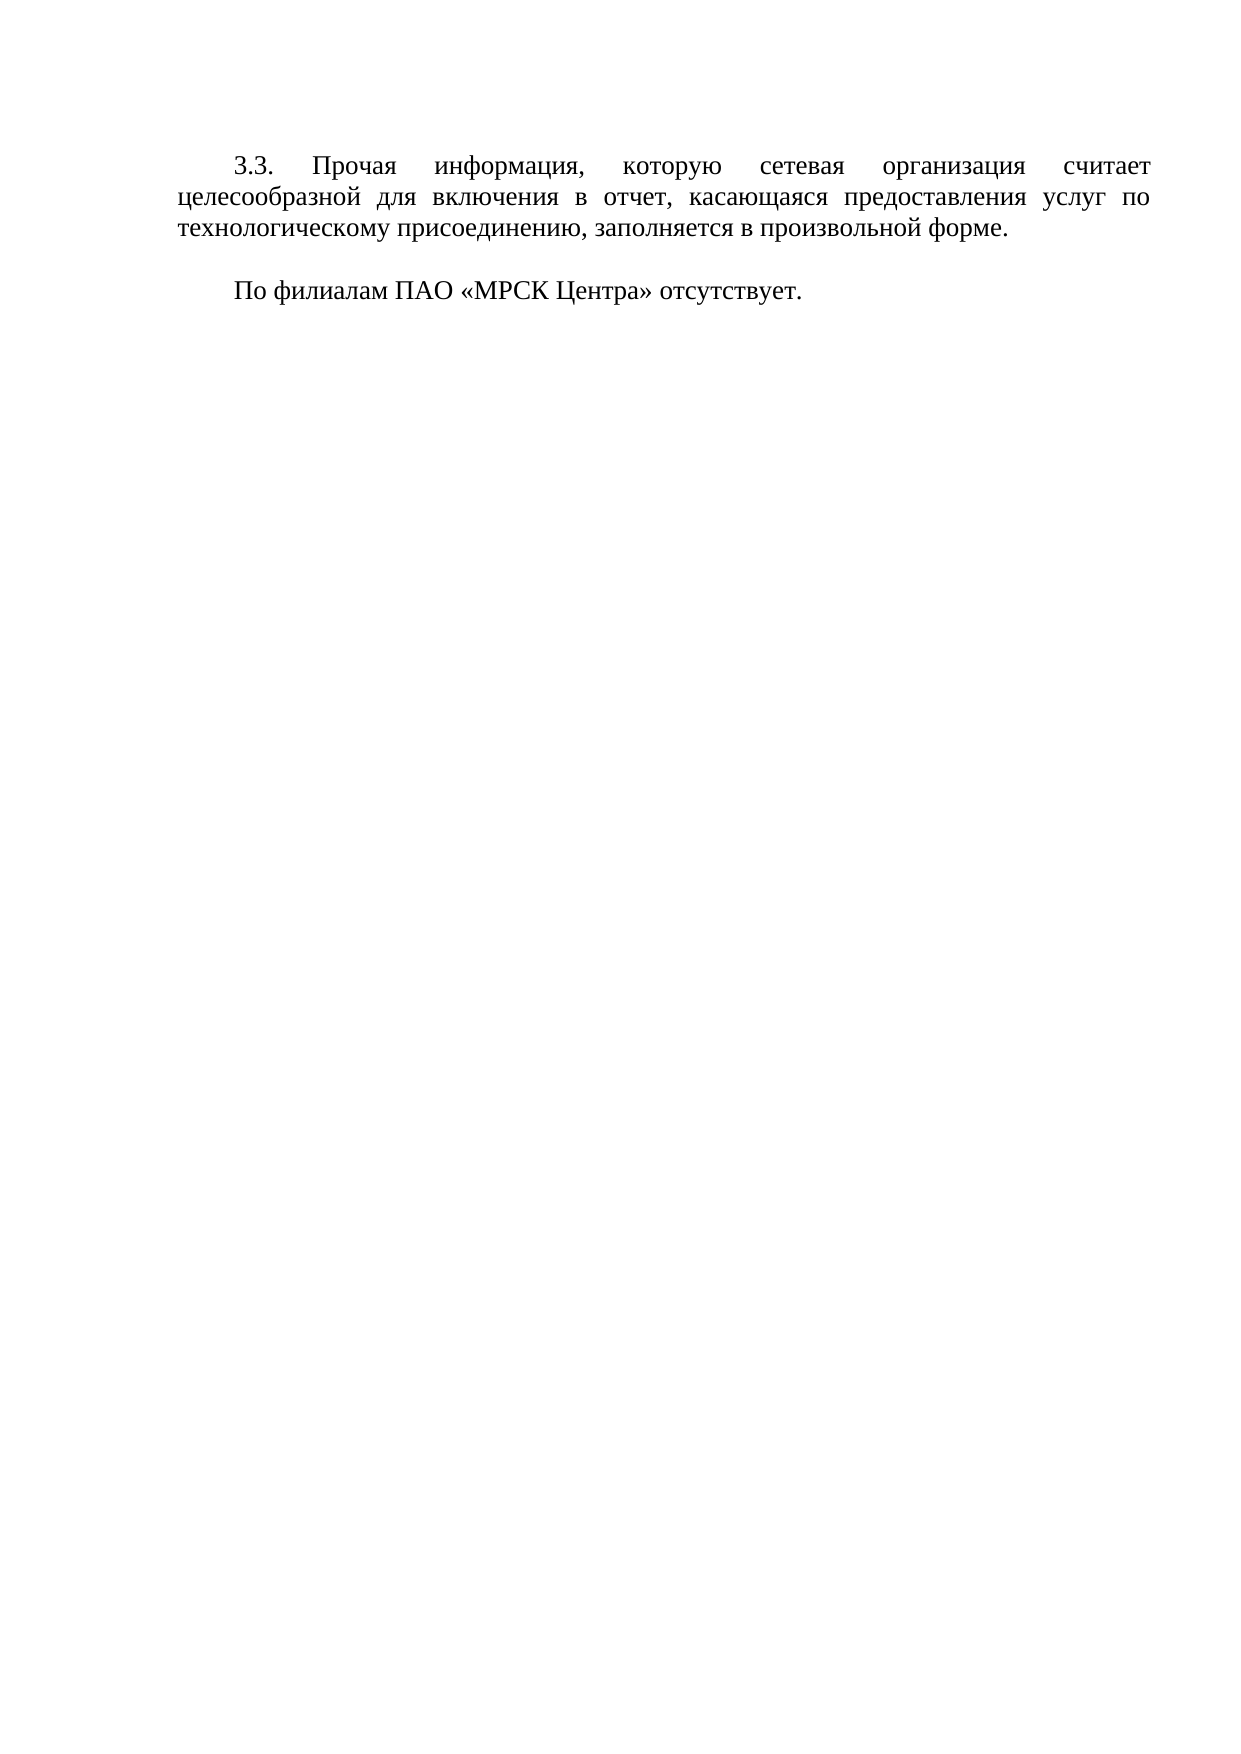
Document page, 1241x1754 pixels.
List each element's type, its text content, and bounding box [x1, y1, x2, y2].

text По филиалам ПАО «МРСК Центра» отсутствует. [177, 274, 1152, 305]
text 3.3. Прочая информация, которую сетевая организация считает целесообразной для включения в отчет, касающаяся предоставления услуг по технологическому присоединению, заполняется в произвольной форме. [177, 149, 1152, 243]
